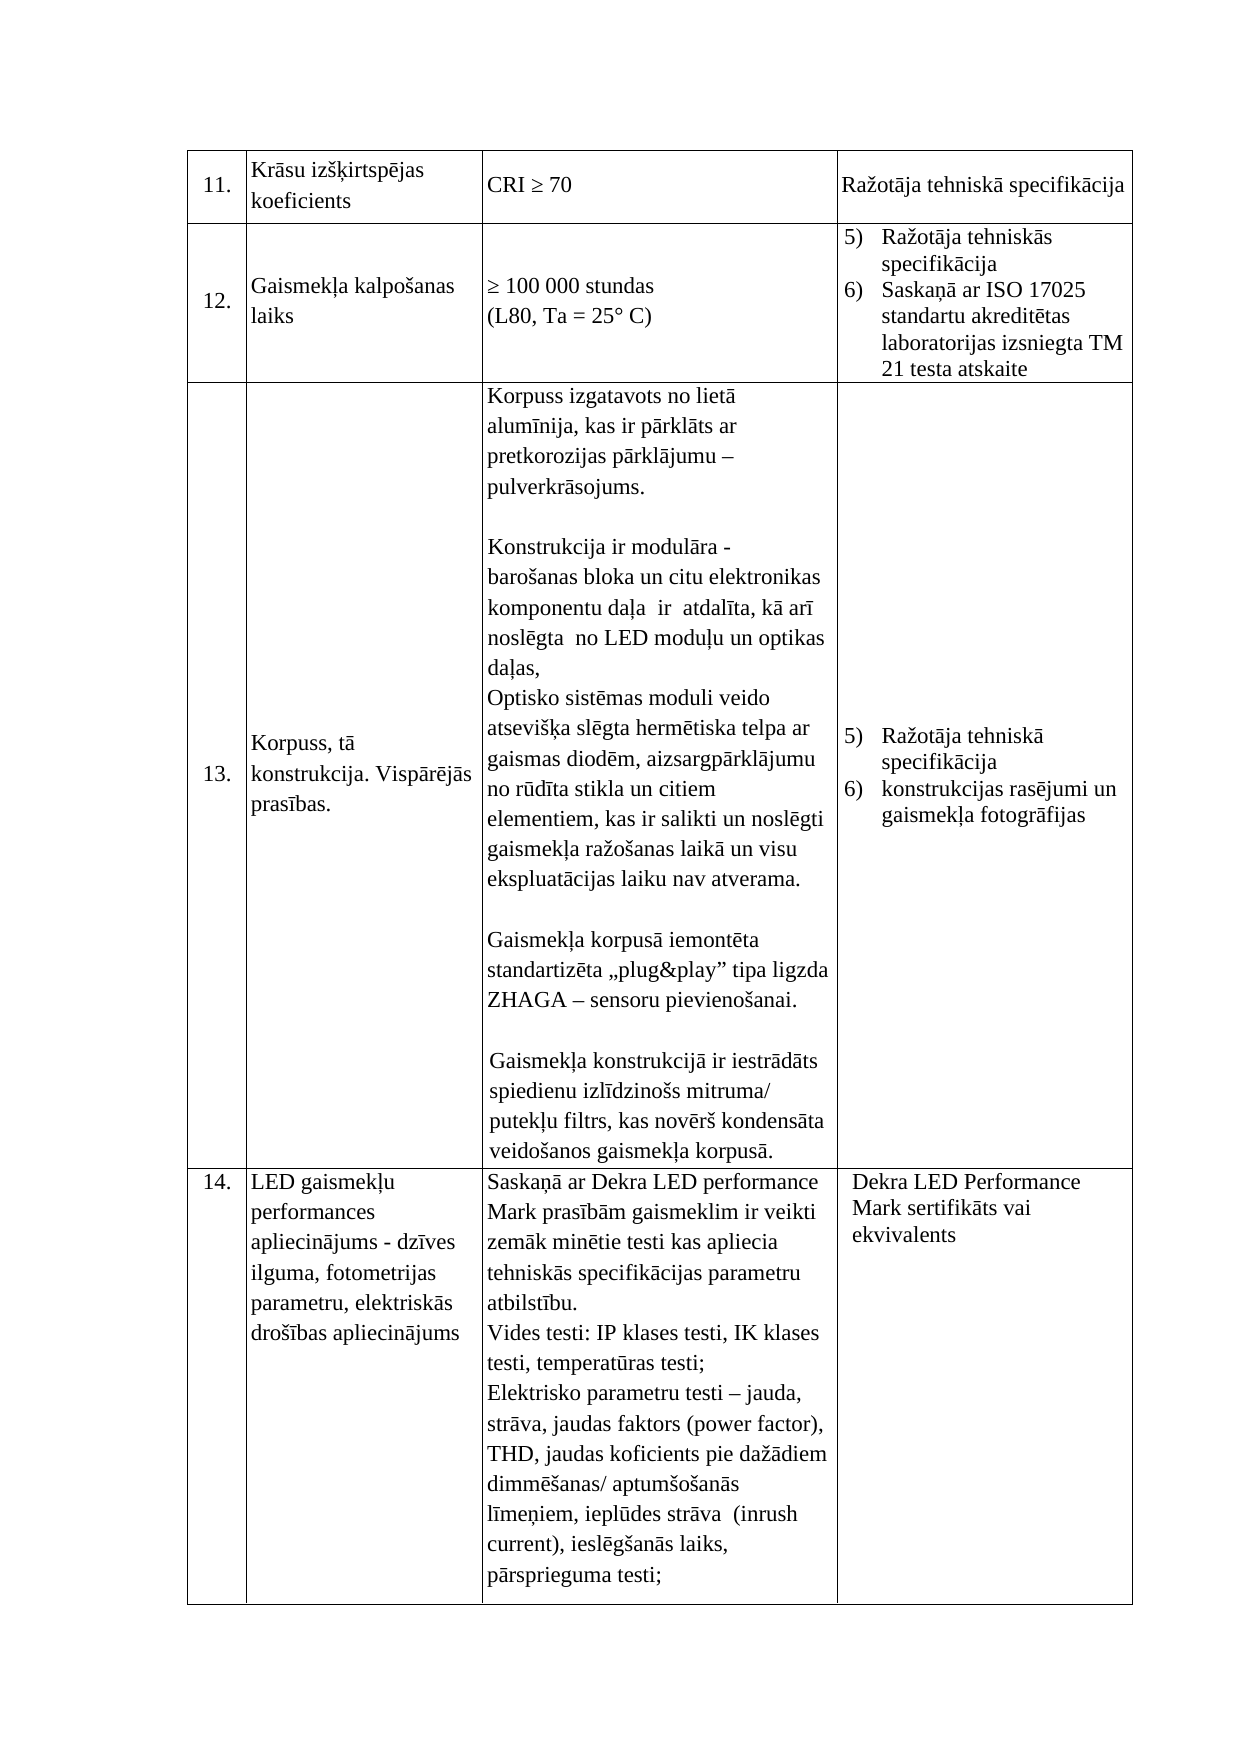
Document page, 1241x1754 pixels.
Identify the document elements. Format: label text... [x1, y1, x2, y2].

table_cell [838, 151, 1132, 223]
table_cell 14. [188, 1169, 246, 1603]
table_cell CRI ≥ 70 [483, 151, 837, 223]
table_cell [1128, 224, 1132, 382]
table_cell 11. [188, 151, 246, 223]
table_cell ≥ 100 000 stundas (L80, Та = 25° С) [483, 224, 837, 382]
table_cell Korpuss izgatavots no lietā alumīnija, kas ir pārklāts ar pretkorozijas pārklājumu – pulverkrāsojums. Konstrukcija ir modulāra - barošanas bloka un citu elektronikas komponentu daļa ir atdalīta, kā arī noslēgta no LED moduļu un optikas daļas, Optisko sistēmas moduli veido atsevišķa slēgta hermētiska telpa ar gaismas diodēm, aizsargpārklājumu no rūdīta stikla un citiem elementiem, kas ir salikti un noslēgti gaismekļa ražošanas laikā un visu ekspluatācijas laiku nav atverama. Gaismekļa korpusā iemontēta standartizēta „plug&play” tipa ligzda ZHAGA – sensoru pievienošanai. Gaismekļa konstrukcijā ir iestrādāts spiedienu izlīdzinošs mitruma/ putekļu filtrs, kas novērš kondensāta veidošanos gaismekļa korpusā. [483, 383, 837, 1167]
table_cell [247, 1169, 482, 1603]
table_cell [838, 1169, 1132, 1603]
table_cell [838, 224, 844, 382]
table_cell Gaismekļa kalpošanas laiks [247, 224, 482, 382]
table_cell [483, 1169, 837, 1603]
table_cell Krāsu izšķirtspējas koeficients [247, 151, 482, 223]
table_cell Ražotāja tehniskā specifikācija konstrukcijas rasējumi un gaismekļa fotogrāfijas [838, 383, 1132, 1167]
table_cell 13. [188, 383, 246, 1167]
table_cell 12. [188, 224, 246, 382]
table_cell Korpuss, tā konstrukcija. Vispārējās prasības. [247, 383, 482, 1167]
